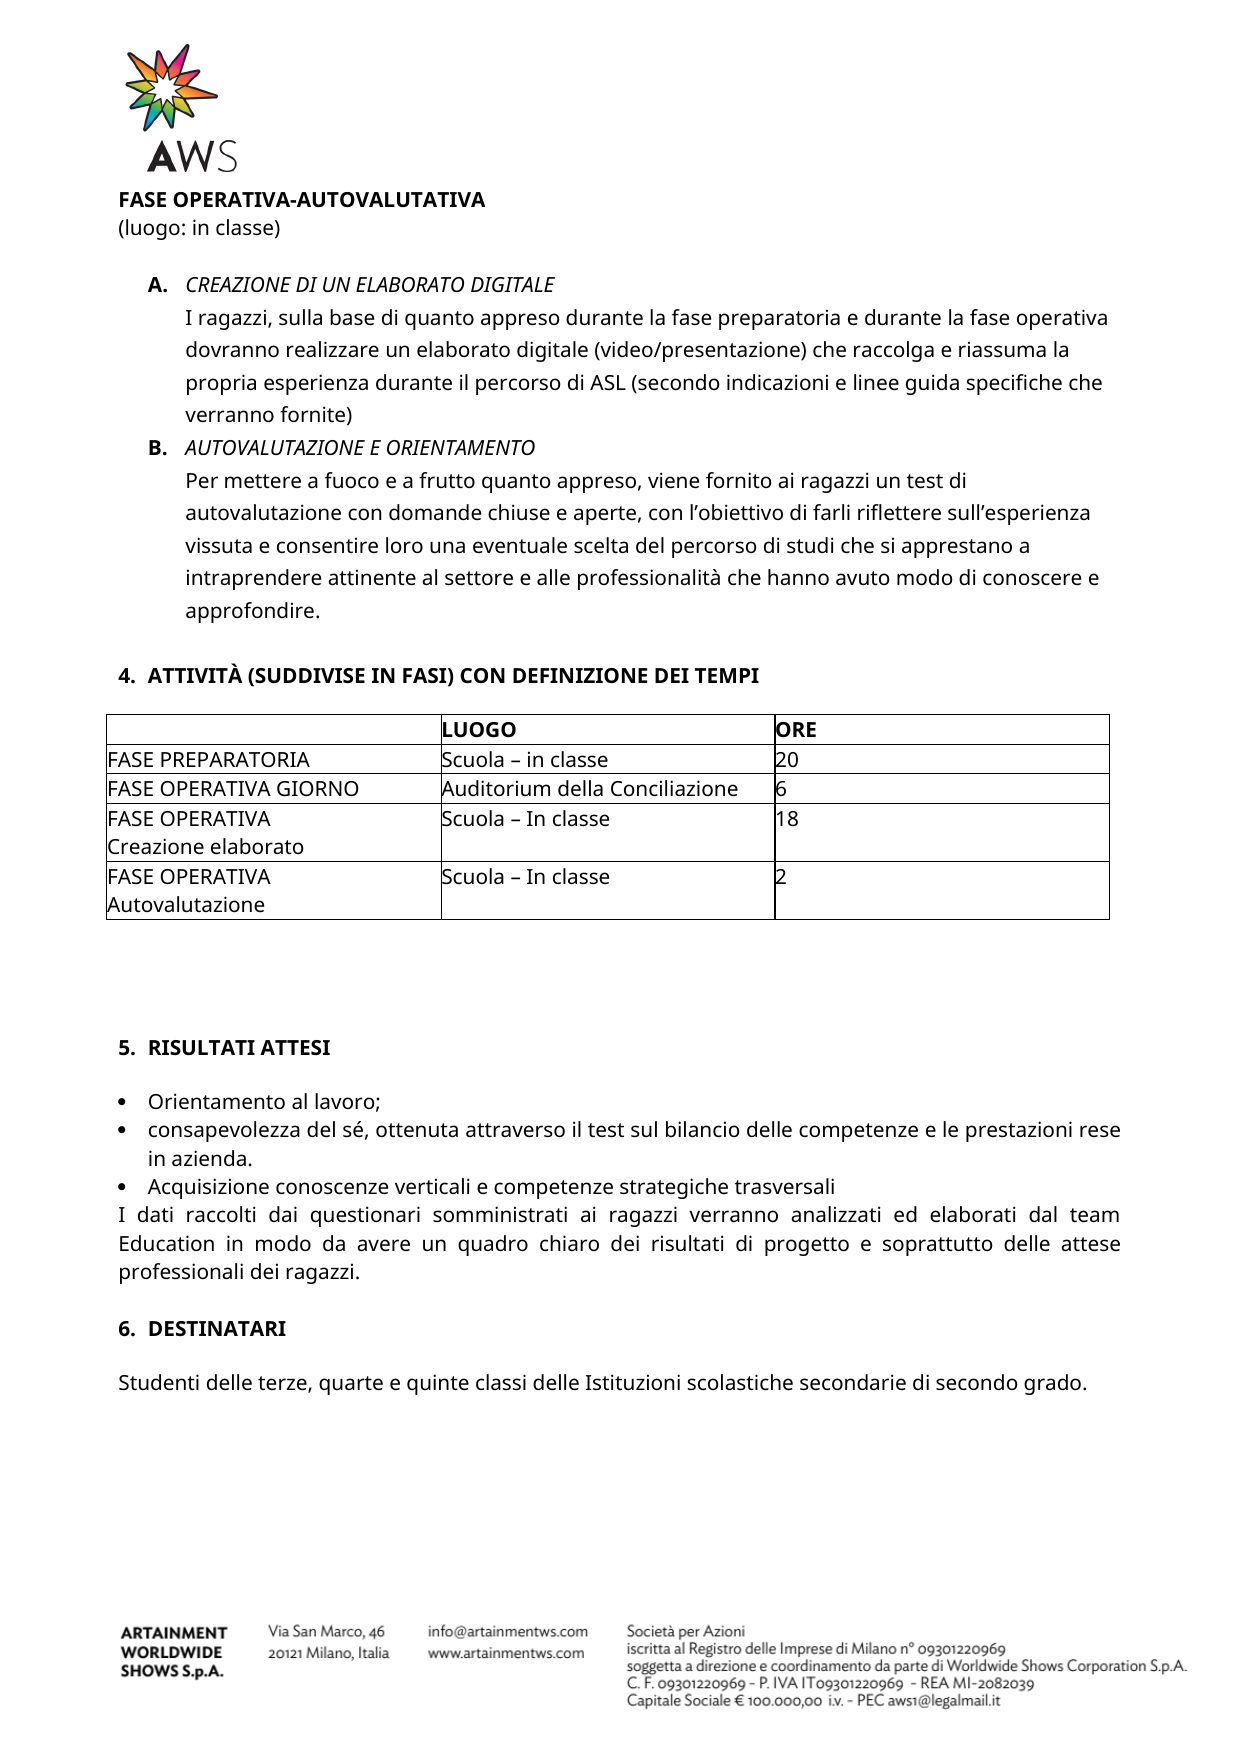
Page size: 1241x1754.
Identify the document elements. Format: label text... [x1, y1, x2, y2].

table_cell Scuola – In classe [442, 862, 774, 919]
table_cell FASE OPERATIVA Creazione elaborato [107, 804, 441, 861]
text FASE OPERATIVA-AUTOVALUTATIVA [118, 185, 1122, 213]
table_header ORE [776, 715, 1109, 744]
list AUTOVALUTAZIONE E ORIENTAMENTO Per mettere a fuoco e a frutto quanto appreso, viene fornito ai ragazzi un test di autovalutazione con domande chiuse e aperte, con l’obiettivo di farli riflettere sull’esperienza vissuta e consentire loro una eventuale scelta del percorso di studi che si apprestano a intraprendere attinente al settore e alle professionalità che hanno avuto modo di conoscere e approfondire. [148, 433, 1122, 657]
table_cell 6 [776, 774, 1109, 803]
list CREAZIONE DI UN ELABORATO DIGITALE I ragazzi, sulla base di quanto appreso durante la fase preparatoria e durante la fase operativa dovranno realizzare un elaborato digitale (video/presentazione) che raccolga e riassuma la propria esperienza durante il percorso di ASL (secondo indicazioni e linee guida specifiche che verranno fornite) [148, 270, 1122, 429]
text Studenti delle terze, quarte e quinte classi delle Istituzioni scolastiche secondarie di secondo grado. [118, 1368, 1122, 1396]
table_cell Scuola – in classe [442, 745, 774, 773]
table_cell 20 [776, 745, 1109, 773]
list RISULTATI ATTESI [118, 1033, 1122, 1062]
list Acquisizione conoscenze verticali e competenze strategiche trasversali [118, 1172, 1122, 1201]
table_cell FASE OPERATIVA GIORNO [107, 774, 441, 803]
table_cell FASE PREPARATORIA [107, 745, 441, 773]
picture [118, 44, 243, 180]
table_cell FASE OPERATIVA Autovalutazione [107, 862, 441, 919]
table_header [107, 715, 441, 744]
text I dati raccolti dai questionari somministrati ai ragazzi verranno analizzati ed elaborati dal team Education in modo da avere un quadro chiaro dei risultati di progetto e soprattutto delle attese professionali dei ragazzi. [118, 1201, 1122, 1286]
table_cell Auditorium della Conciliazione [442, 774, 774, 803]
table_header LUOGO [442, 715, 774, 744]
list DESTINATARI [118, 1314, 1122, 1343]
list ATTIVITÀ (SUDDIVISE IN FASI) CON DEFINIZIONE DEI TEMPI [118, 661, 1122, 689]
list consapevolezza del sé, ottenuta attraverso il test sul bilancio delle competenze e le prestazioni rese in azienda. [118, 1115, 1122, 1172]
table_cell Scuola – In classe [442, 804, 774, 861]
list Orientamento al lavoro; [118, 1087, 1122, 1115]
text (luogo: in classe) [118, 213, 1122, 242]
table_cell 2 [776, 862, 1109, 919]
table_cell 18 [776, 804, 1109, 861]
